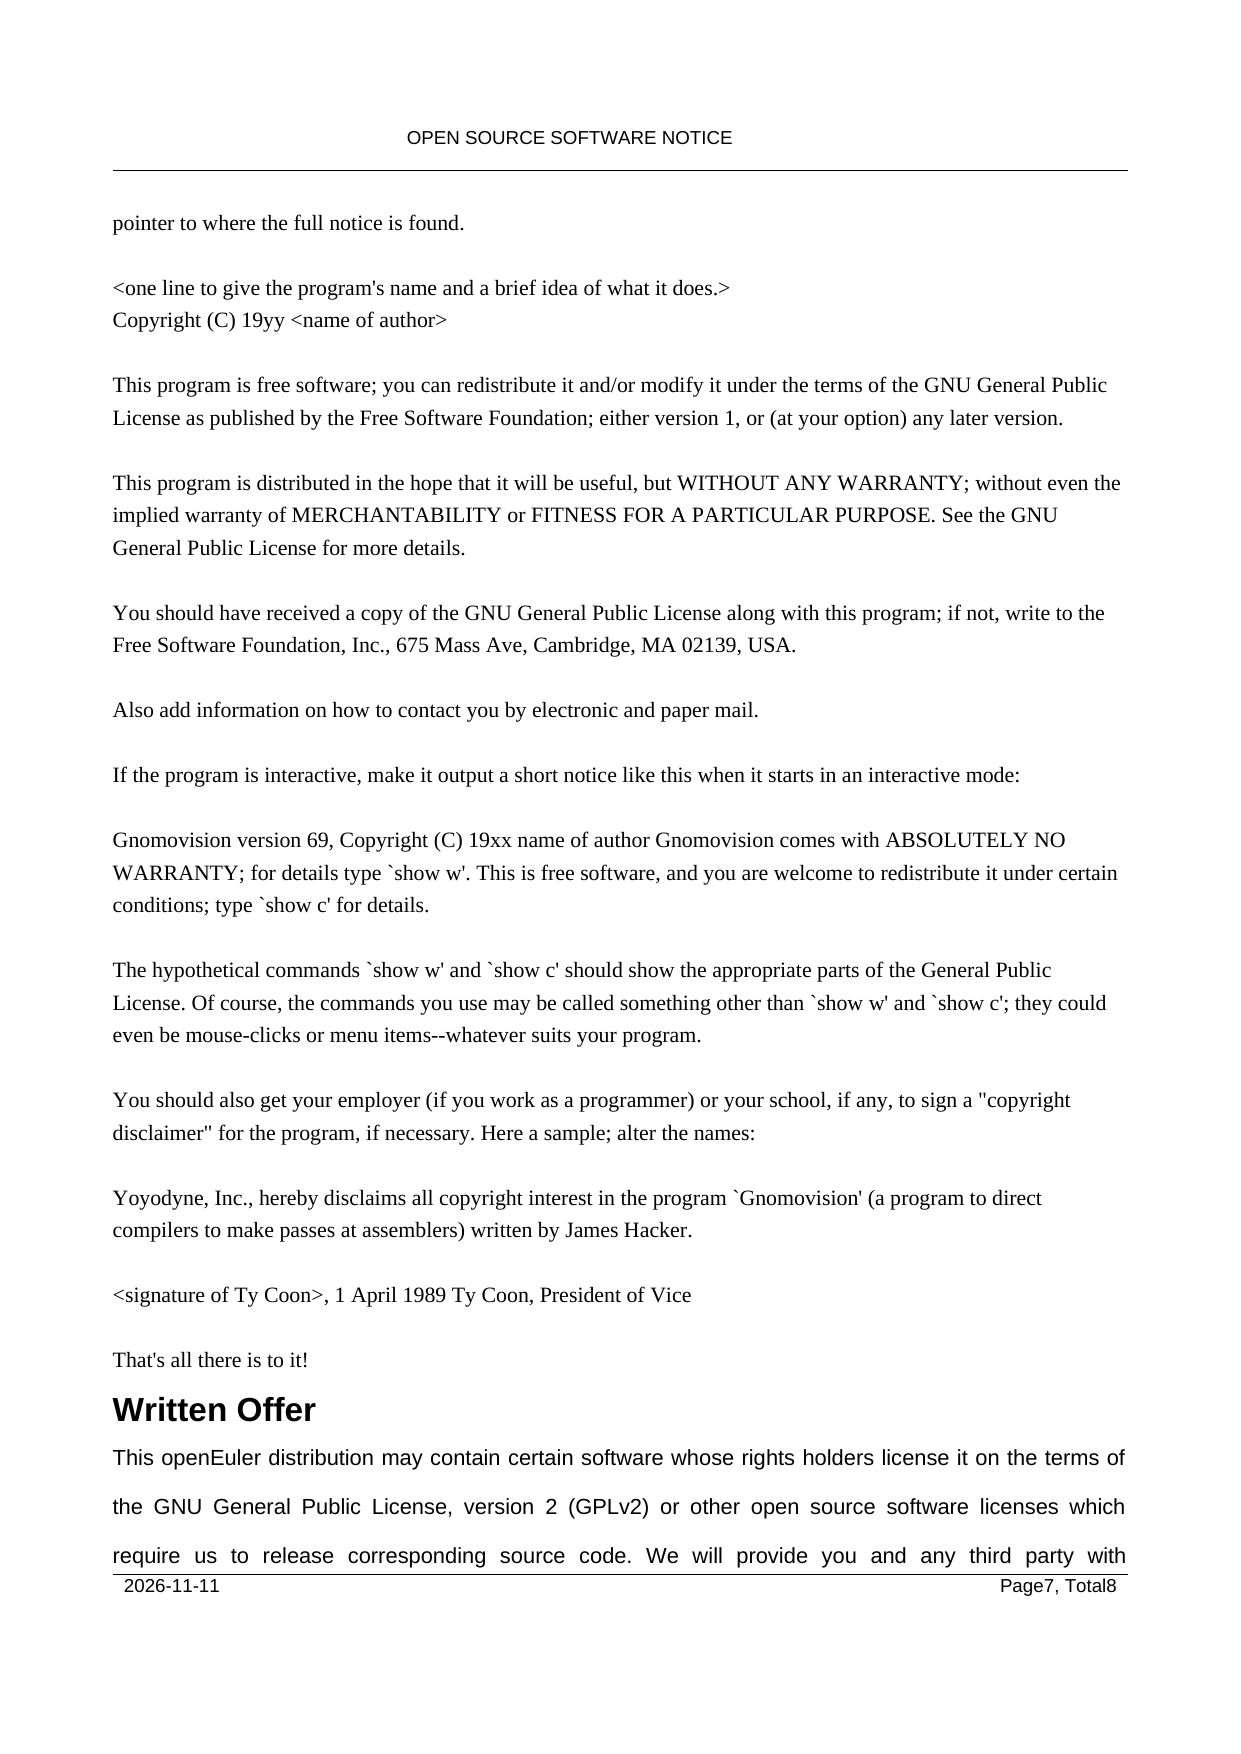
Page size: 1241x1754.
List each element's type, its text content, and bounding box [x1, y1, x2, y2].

text Written Offer [112, 1376, 1128, 1441]
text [112, 1441, 1128, 1571]
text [112, 206, 1128, 1376]
